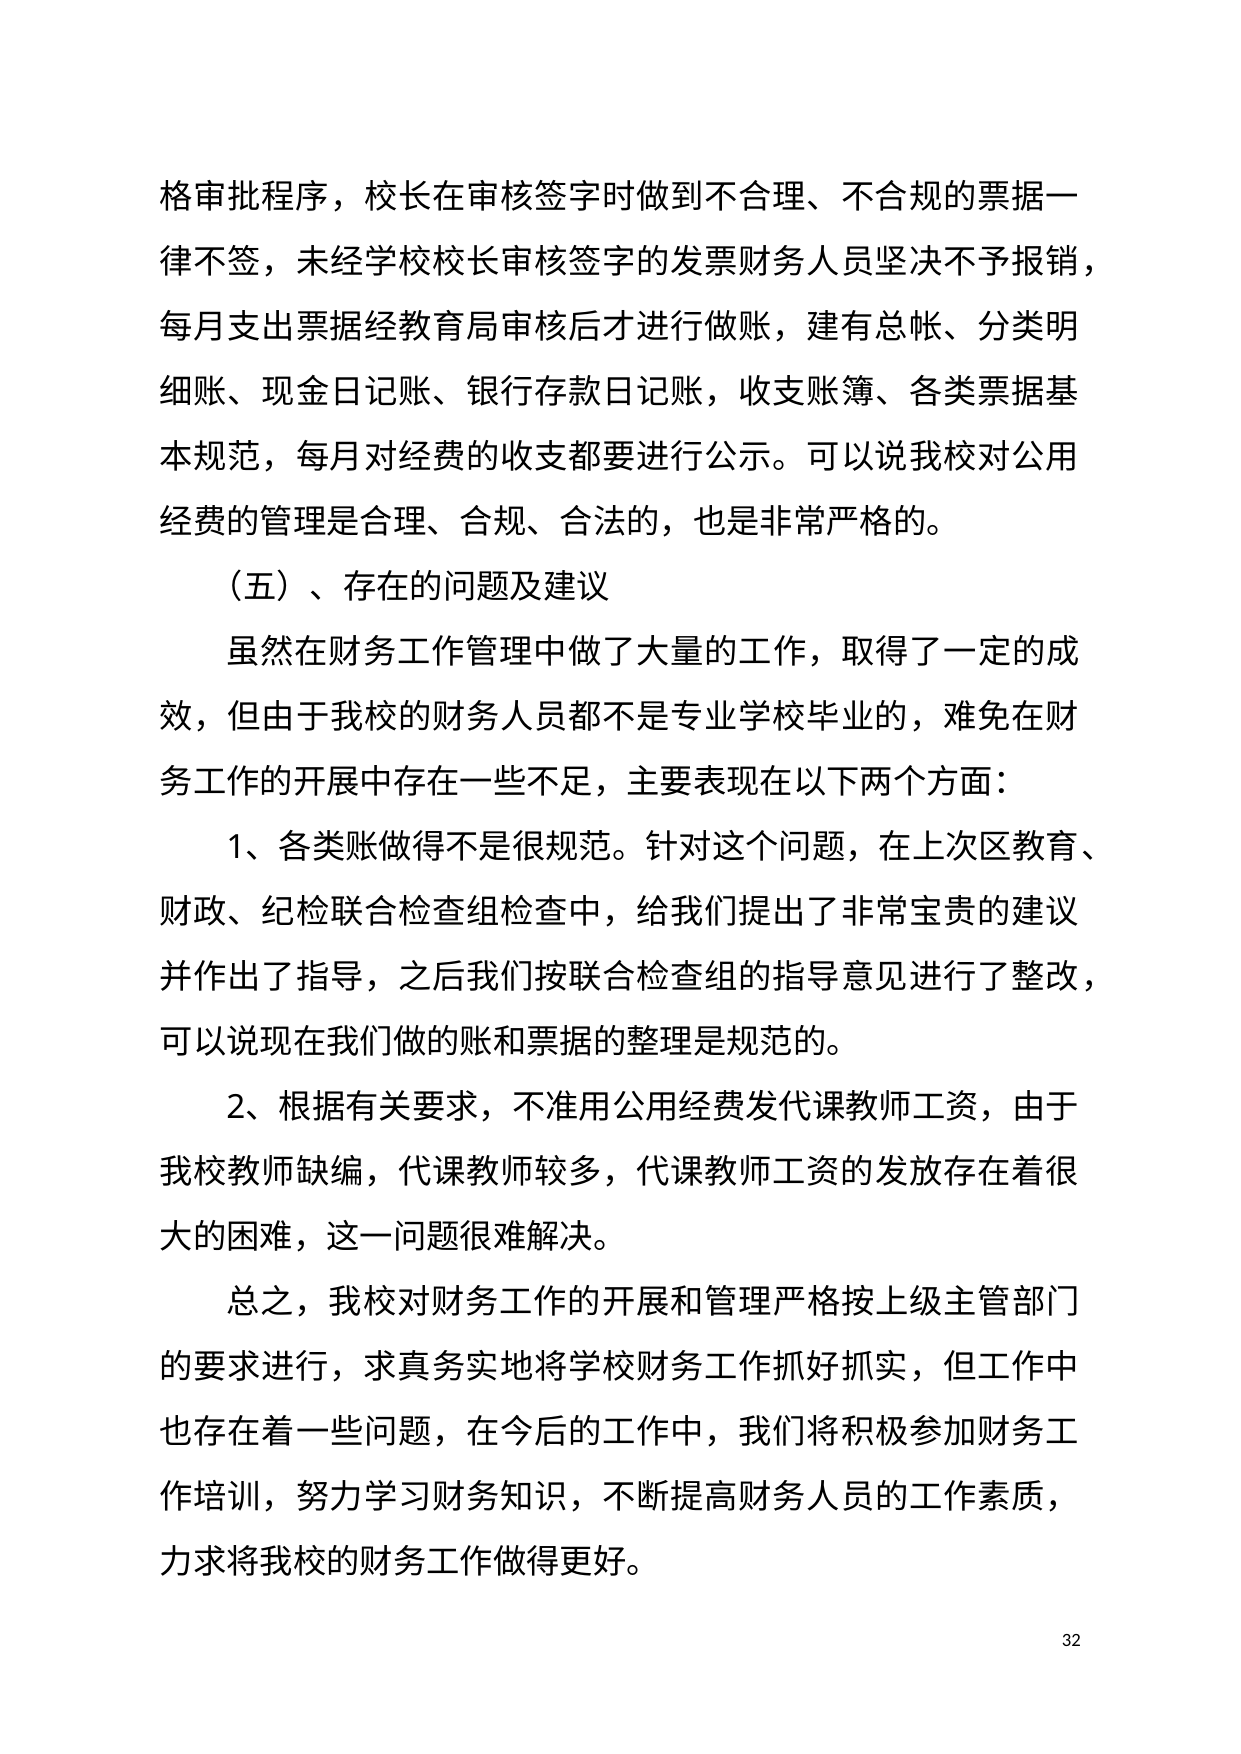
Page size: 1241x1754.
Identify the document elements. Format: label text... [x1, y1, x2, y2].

text 总之，我校对财务工作的开展和管理严格按上级主管部门的要求进行，求真务实地将学校财务工作抓好抓实，但工作中也存在着一些问题，在今后的工作中，我们将积极参加财务工作培训，努力学习财务知识，不断提高财务人员的工作素质，力求将我校的财务工作做得更好。 [159, 1267, 1081, 1592]
text （五）、存在的问题及建议 [159, 552, 1081, 617]
text 虽然在财务工作管理中做了大量的工作，取得了一定的成效，但由于我校的财务人员都不是专业学校毕业的，难免在财务工作的开展中存在一些不足，主要表现在以下两个方面： [159, 617, 1081, 812]
text 1、各类账做得不是很规范。针对这个问题，在上次区教育、财政、纪检联合检查组检查中，给我们提出了非常宝贵的建议并作出了指导，之后我们按联合检查组的指导意见进行了整改，可以说现在我们做的账和票据的整理是规范的。 [159, 812, 1081, 1072]
text 2、根据有关要求，不准用公用经费发代课教师工资，由于我校教师缺编，代课教师较多，代课教师工资的发放存在着很大的困难，这一问题很难解决。 [159, 1072, 1081, 1267]
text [159, 162, 1081, 552]
